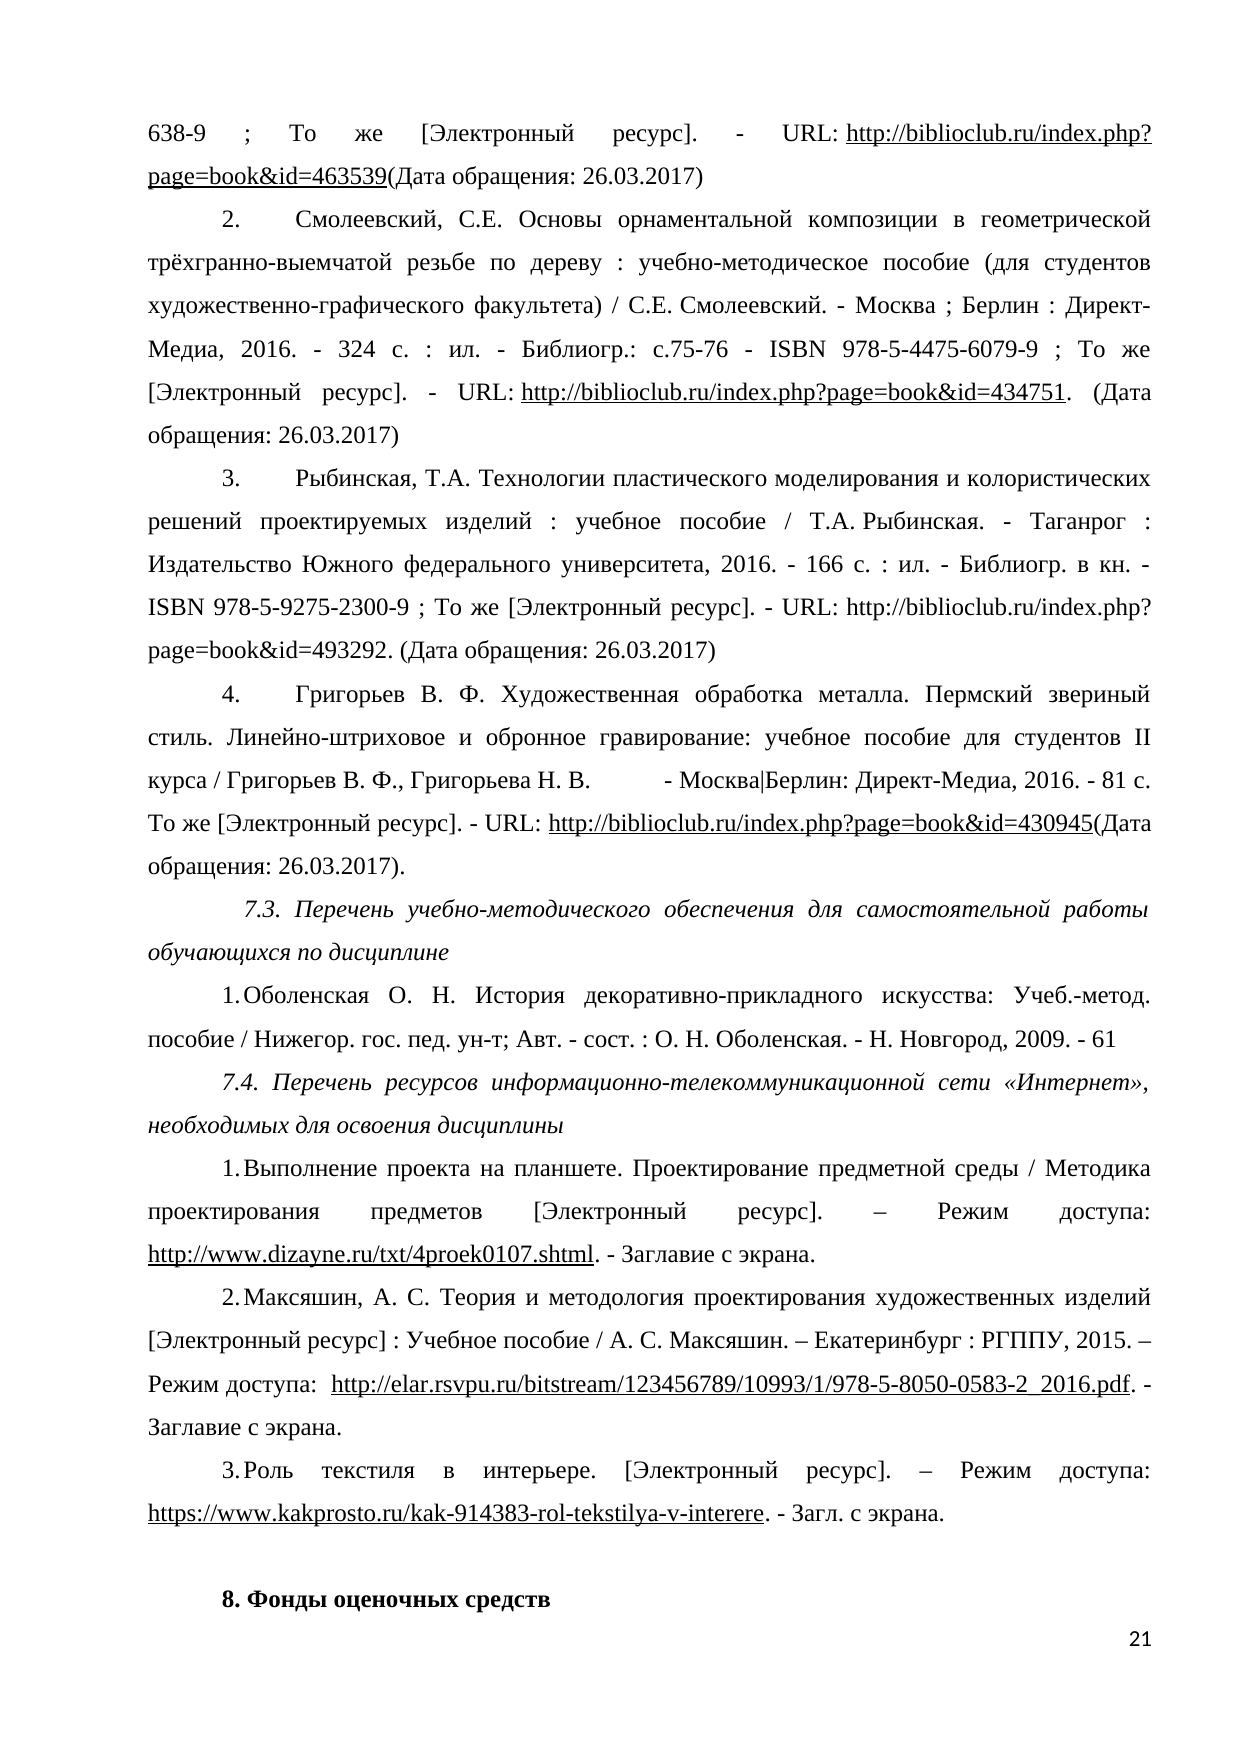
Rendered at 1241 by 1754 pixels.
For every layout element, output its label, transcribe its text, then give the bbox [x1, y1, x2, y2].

list Роль текстиля в интерьере. [Электронный ресурс]. – Режим доступа: https://www.kakprosto.ru/kak-914383-rol-tekstilya-v-interere. - Загл. с экрана. [148, 1455, 1152, 1527]
text 8. Фонды оценочных средств [148, 1584, 1152, 1613]
list Смолеевский, С.Е. Основы орнаментальной композиции в геометрической трёхгранно-выемчатой резьбе по дереву : учебно-методическое пособие (для студентов художественно-графического факультета) / С.Е. Смолеевский. - Москва ; Берлин : Директ-Медиа, 2016. - 324 с. : ил. - Библиогр.: с.75-76 - ISBN 978-5-4475-6079-9 ; То же [Электронный ресурс]. - URL: http://biblioclub.ru/index.php?page=book&id=434751. (Дата обращения: 26.03.2017) [148, 204, 1152, 449]
list Выполнение проекта на планшете. Проектирование предметной среды / Методика проектирования предметов [Электронный ресурс]. – Режим доступа: http://www.dizayne.ru/txt/4proek0107.shtml. - Заглавие с экрана. [148, 1153, 1152, 1268]
list Рыбинская, Т.А. Технологии пластического моделирования и колористических решений проектируемых изделий : учебное пособие / Т.А. Рыбинская. - Таганрог : Издательство Южного федерального университета, 2016. - 166 с. : ил. - Библиогр. в кн. - ISBN 978-5-9275-2300-9 ; То же [Электронный ресурс]. - URL: http://biblioclub.ru/index.php?page=book&id=493292. (Дата обращения: 26.03.2017) [148, 463, 1152, 664]
text 7.4. Перечень ресурсов информационно-телекоммуникационной сети «Интернет», необходимых для освоения дисциплины [148, 1067, 1152, 1139]
list Григорьев В. Ф. Художественная обработка металла. Пермский звериный стиль. Линейно-штриховое и обронное гравирование: учебное пособие для студентов II курса / Григорьев В. Ф., Григорьева Н. В. - Москва|Берлин: Директ-Медиа, 2016. - 81 с. То же [Электронный ресурс]. - URL: http://biblioclub.ru/index.php?page=book&id=430945(Дата обращения: 26.03.2017). [148, 679, 1152, 880]
list Максяшин, А. С. Теория и методология проектирования художественных изделий [Электронный ресурс] : Учебное пособие / А. С. Максяшин. – Екатеринбург : РГППУ, 2015. – Режим доступа: http://elar.rsvpu.ru/bitstream/123456789/10993/1/978-5-8050-0583-2_2016.pdf. - Заглавие с экрана. [148, 1282, 1152, 1441]
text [148, 118, 1152, 190]
text 7.3. Перечень учебно-методического обеспечения для самостоятельной работы обучающихся по дисциплине [148, 894, 1152, 966]
list Оболенская О. Н. История декоративно-прикладного искусства: Учеб.-метод. пособие / Нижегор. гос. пед. ун-т; Авт. - сост. : О. Н. Оболенская. - Н. Новгород, 2009. - 61 [148, 981, 1152, 1052]
